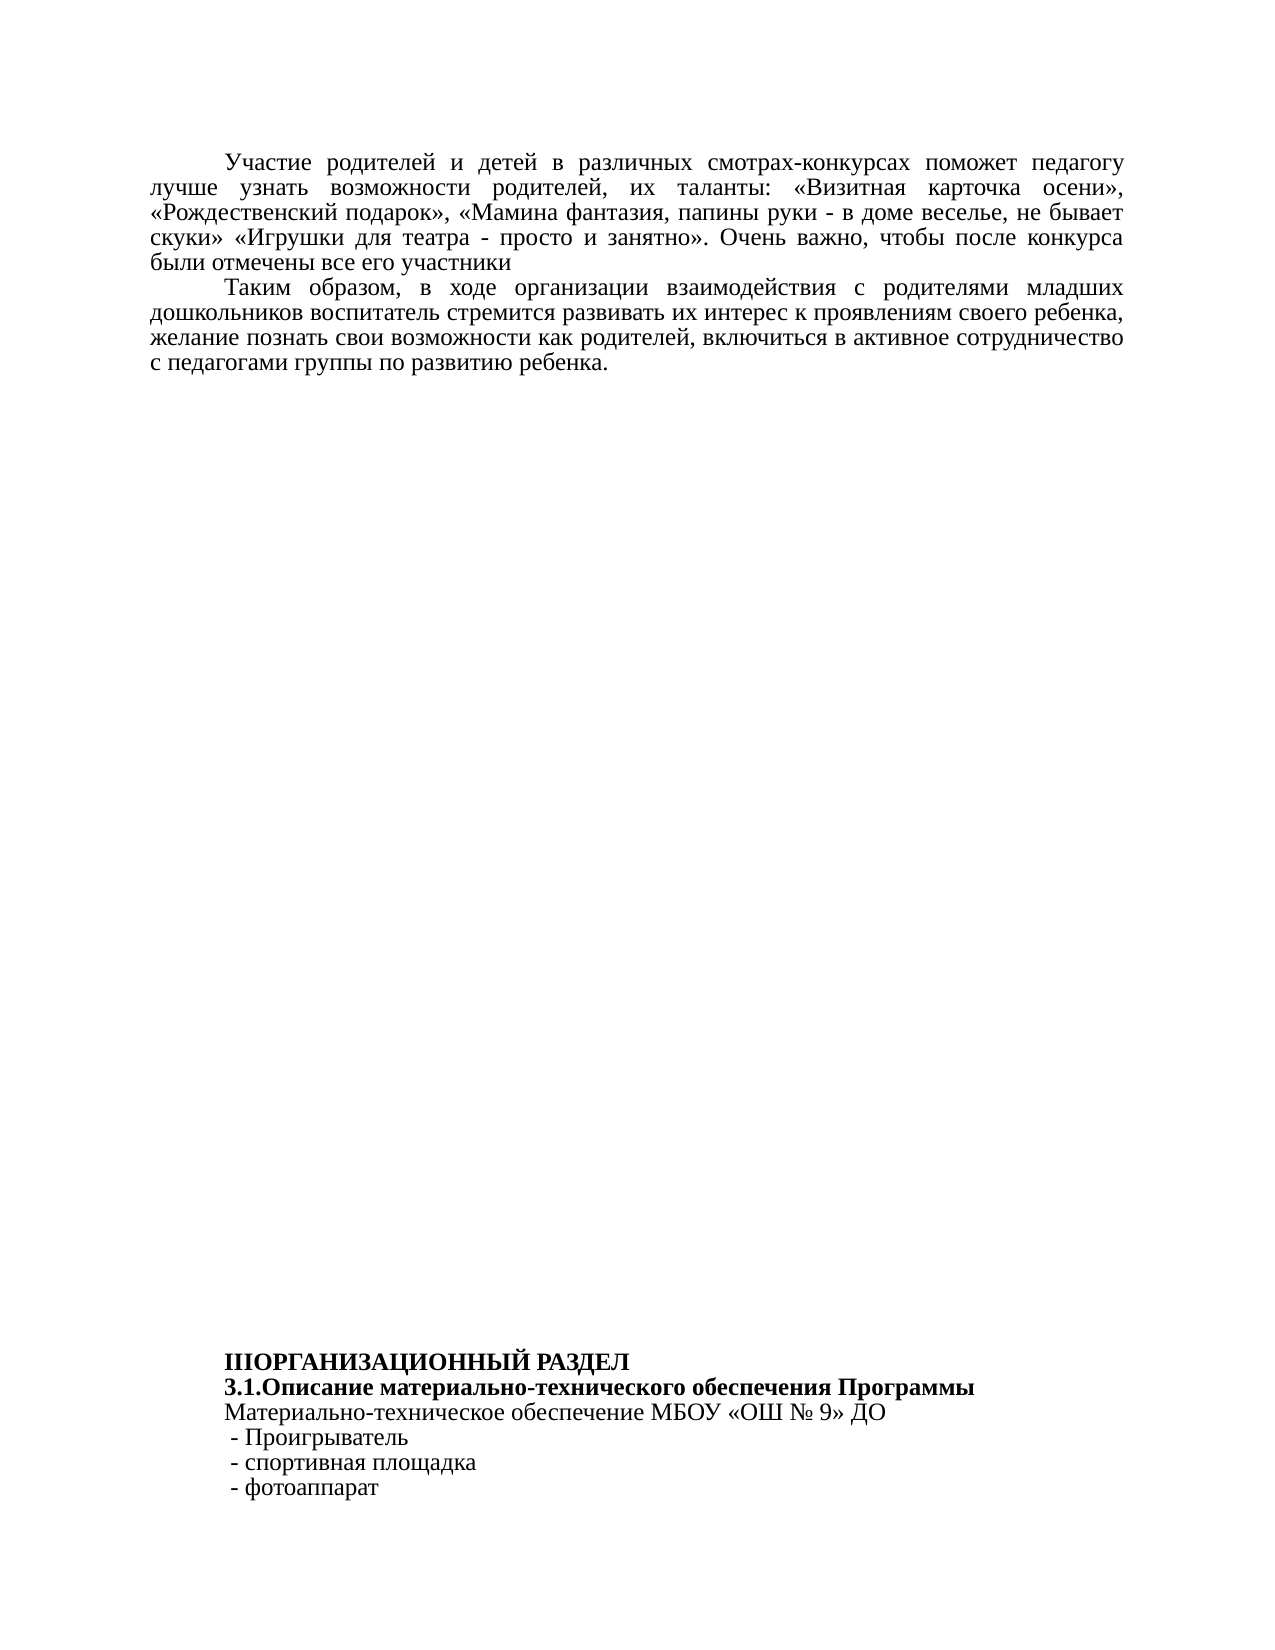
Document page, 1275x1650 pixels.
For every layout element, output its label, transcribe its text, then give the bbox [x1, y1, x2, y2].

text Таким образом, в ходе организации взаимодействия с родителями младших дошкольников воспитатель стремится развивать их интерес к проявлениям своего ребенка, желание познать свои возможности как родителей, включиться в активное сотрудничество с педагогами группы по развитию ребенка. [150, 275, 1125, 375]
text Участие родителей и детей в различных смотрах-конкурсах поможет педагогу лучше узнать возможности родителей, их таланты: «Визитная карточка осени», «Рождественский подарок», «Мамина фантазия, папины руки - в доме веселье, не бывает скуки» «Игрушки для театра - просто и занятно». Очень важно, чтобы после конкурса были отмечены все его участники [150, 150, 1125, 275]
text IIIОРГАНИЗАЦИОННЫЙ РАЗДЕЛ [150, 1350, 1125, 1375]
text - фотоаппарат [150, 1475, 1125, 1500]
text Материально-техническое обеспечение МБОУ «ОШ № 9» ДО [150, 1400, 1125, 1425]
text - Проигрыватель [150, 1425, 1125, 1450]
text - спортивная площадка [150, 1450, 1125, 1475]
text 3.1.Описание материально-технического обеспечения Программы [150, 1375, 1125, 1400]
